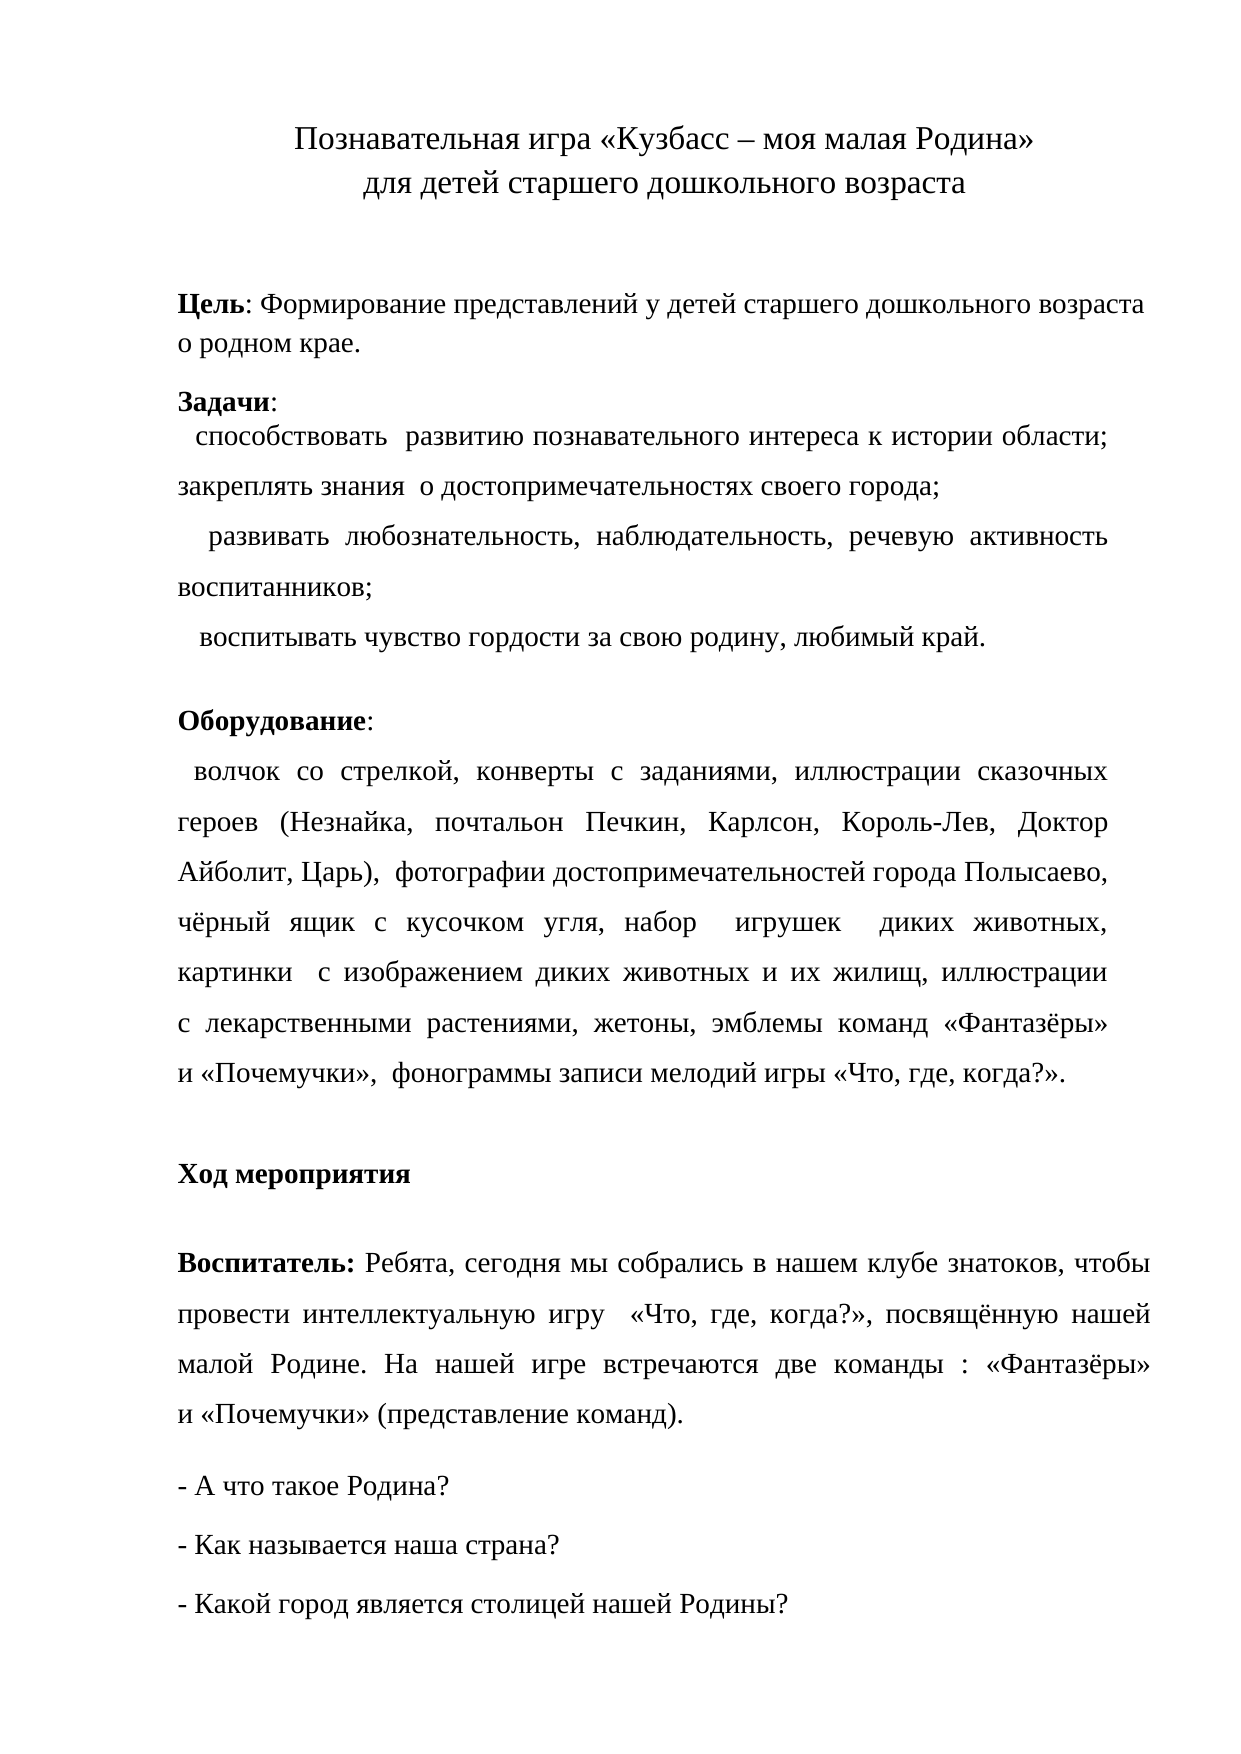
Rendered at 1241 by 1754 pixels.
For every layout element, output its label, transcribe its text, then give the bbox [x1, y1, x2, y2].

text воспитывать чувство гордости за свою родину, любимый край. [177, 619, 1109, 653]
text - Какой город является столицей нашей Родины? [177, 1586, 1152, 1620]
text Воспитатель: Ребята, сегодня мы собрались в нашем клубе знатоков, чтобы провести интеллектуальную игру «Что, где, когда?», посвящённую нашей малой Родине. На нашей игре встречаются две команды : «Фантазёры» и «Почемучки» (представление команд). [177, 1246, 1152, 1430]
text Цель: Формирование представлений у детей старшего дошкольного возраста о родном крае. [177, 286, 1152, 358]
text Познавательная игра «Кузбасс – моя малая Родина» для детей старшего дошкольного возраста [177, 118, 1152, 201]
text волчок со стрелкой, конверты с заданиями, иллюстрации сказочных героев (Незнайка, почтальон Печкин, Карлсон, Король-Лев, Доктор Айболит, Царь), фотографии достопримечательностей города Полысаево, чёрный ящик с кусочком угля, набор игрушек диких животных, картинки с изображением диких животных и их жилищ, иллюстрации с лекарственными растениями, жетоны, эмблемы команд «Фантазёры» и «Почемучки», фонограммы записи мелодий игры «Что, где, когда?». [177, 753, 1109, 1089]
text Оборудование: [177, 703, 1109, 737]
text - А что такое Родина? [177, 1468, 1152, 1501]
text Ход мероприятия [177, 1156, 1109, 1189]
text способствовать развитию познавательного интереса к истории области; закреплять знания о достопримечательностях своего города; [177, 418, 1109, 502]
text - Как называется наша страна? [177, 1527, 1152, 1561]
text Задачи: [177, 384, 1109, 418]
text развивать любознательность, наблюдательность, речевую активность воспитанников; [177, 518, 1109, 602]
